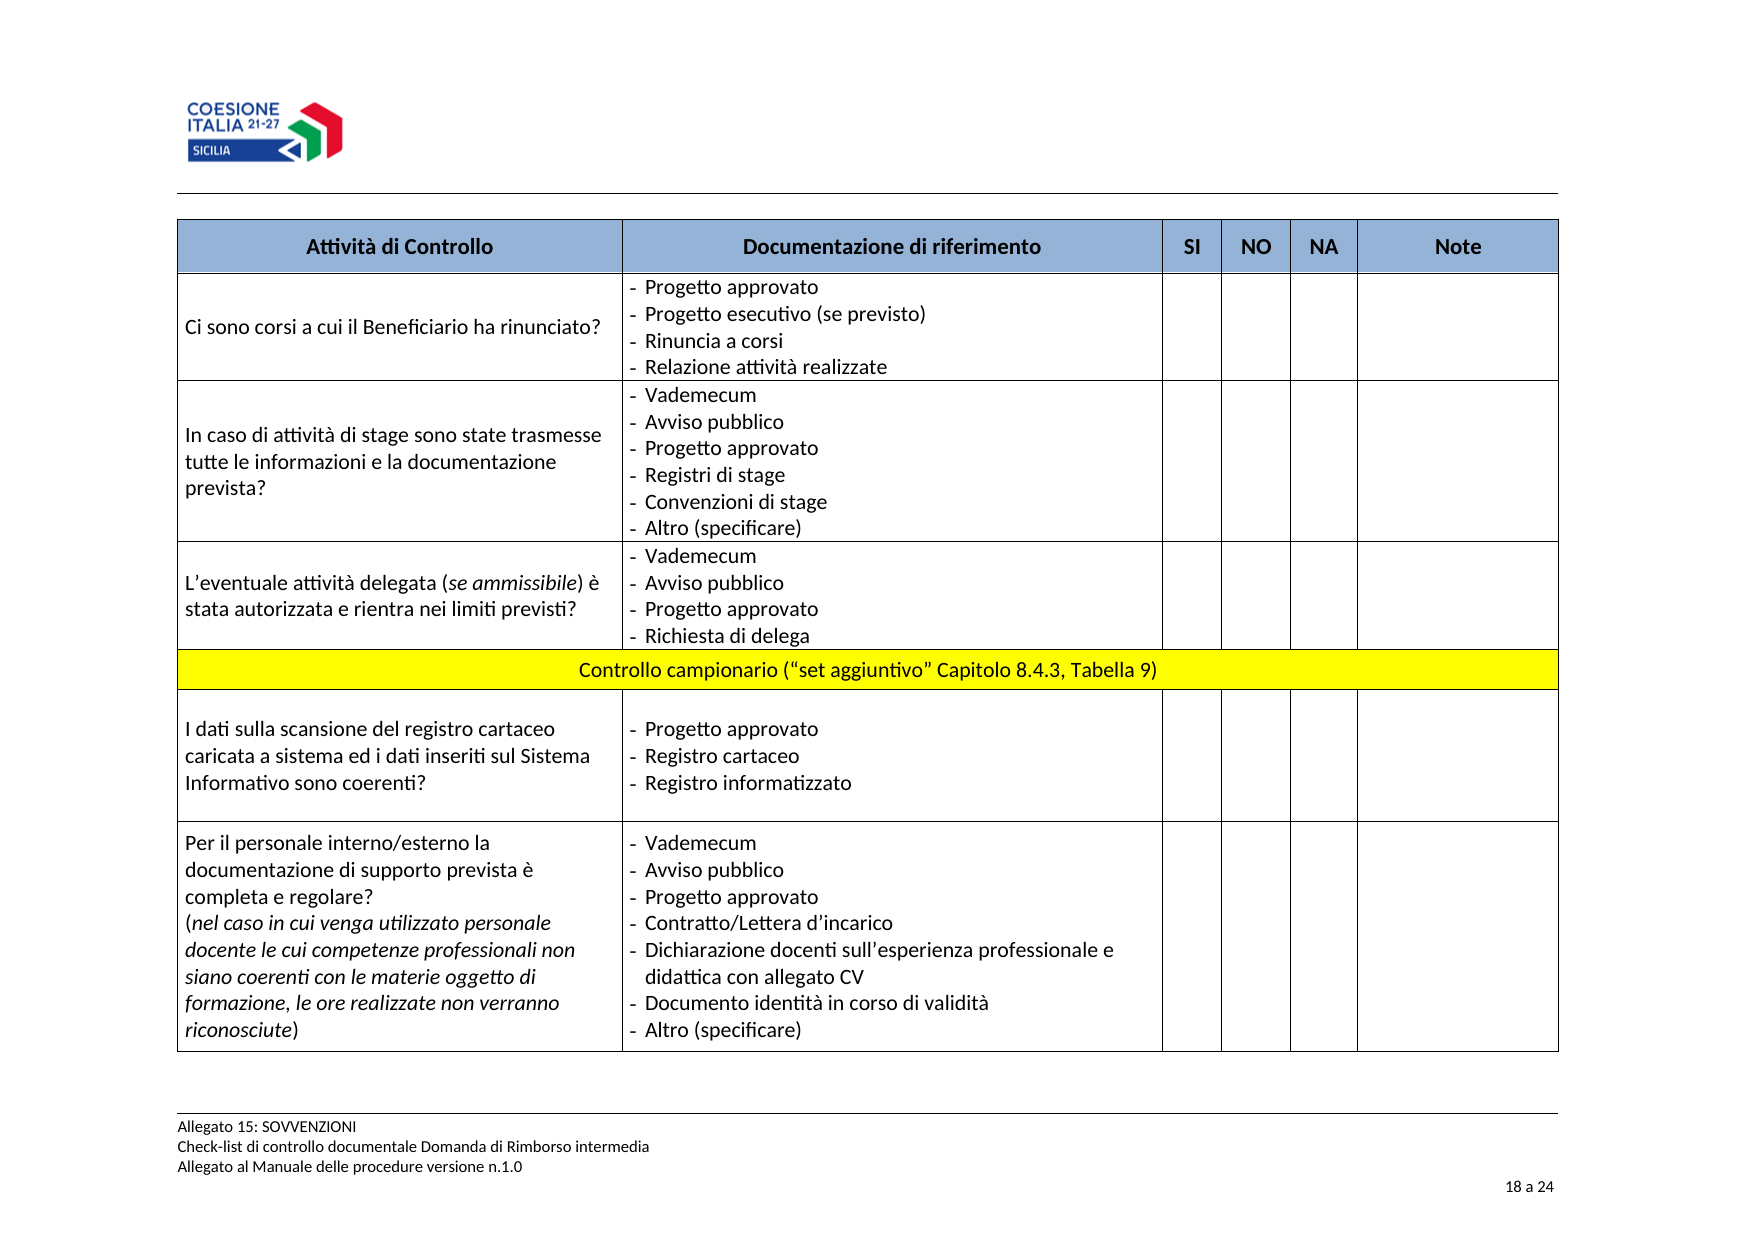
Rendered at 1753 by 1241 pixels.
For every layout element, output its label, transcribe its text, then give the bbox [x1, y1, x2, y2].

table_cell Per il personale interno/esterno la documentazione di supporto prevista è completa e regolare? (nel caso in cui venga utilizzato personale docente le cui competenze professionali non siano coerenti con le materie oggetto di formazione, le ore realizzate non verranno riconosciute) [178, 822, 622, 1051]
table_cell I dati sulla scansione del registro cartaceo caricata a sistema ed i dati inseriti sul Sistema Informativo sono coerenti? [178, 690, 622, 821]
table_cell Vademecum Avviso pubblico Progetto approvato Richiesta di delega [623, 542, 1162, 649]
table_cell [1163, 274, 1221, 380]
table_header NA [1291, 220, 1357, 272]
table_cell In caso di attività di stage sono state trasmesse tutte le informazioni e la documentazione prevista? [178, 381, 622, 541]
table_cell [1163, 822, 1221, 1051]
table_cell [1163, 690, 1221, 821]
table_cell [1291, 274, 1357, 380]
table_cell [1222, 542, 1290, 649]
table_cell [1291, 822, 1357, 1051]
table_cell Vademecum Avviso pubblico Progetto approvato Registri di stage Convenzioni di stage Altro (specificare) [623, 381, 1162, 541]
table_cell [1291, 381, 1357, 541]
table_cell [1358, 381, 1558, 541]
table_header Attività di Controllo [178, 220, 622, 272]
table_header NO [1222, 220, 1290, 272]
table_cell [1163, 542, 1221, 649]
table_cell [1222, 822, 1290, 1051]
table_cell Ci sono corsi a cui il Beneficiario ha rinunciato? [178, 274, 622, 380]
table_cell [1358, 822, 1558, 1051]
table_cell [1222, 690, 1290, 821]
table_cell [1222, 274, 1290, 380]
table_header Documentazione di riferimento [623, 220, 1162, 272]
table_cell L’eventuale attività delegata (se ammissibile) è stata autorizzata e rientra nei limiti previsti? [178, 542, 622, 649]
table_header Note [1358, 220, 1558, 272]
picture [177, 73, 382, 192]
table_cell [1291, 690, 1357, 821]
table_cell Progetto approvato Progetto esecutivo (se previsto) Rinuncia a corsi Relazione attività realizzate [623, 274, 1162, 380]
table_cell Controllo campionario (“set aggiuntivo” Capitolo 8.4.3, Tabella 9) [178, 650, 1558, 689]
table_cell [1358, 690, 1558, 821]
table_cell [1358, 274, 1558, 380]
table_cell [1222, 381, 1290, 541]
table_cell [1358, 542, 1558, 649]
table_cell [1291, 542, 1357, 649]
table_cell Progetto approvato Registro cartaceo Registro informatizzato [623, 690, 1162, 821]
table_cell [1163, 381, 1221, 541]
table_header SI [1163, 220, 1221, 272]
table_cell Vademecum Avviso pubblico Progetto approvato Contratto/Lettera d’incarico Dichiarazione docenti sull’esperienza professionale e didattica con allegato CV Documento identità in corso di validità Altro (specificare) [623, 822, 1162, 1051]
